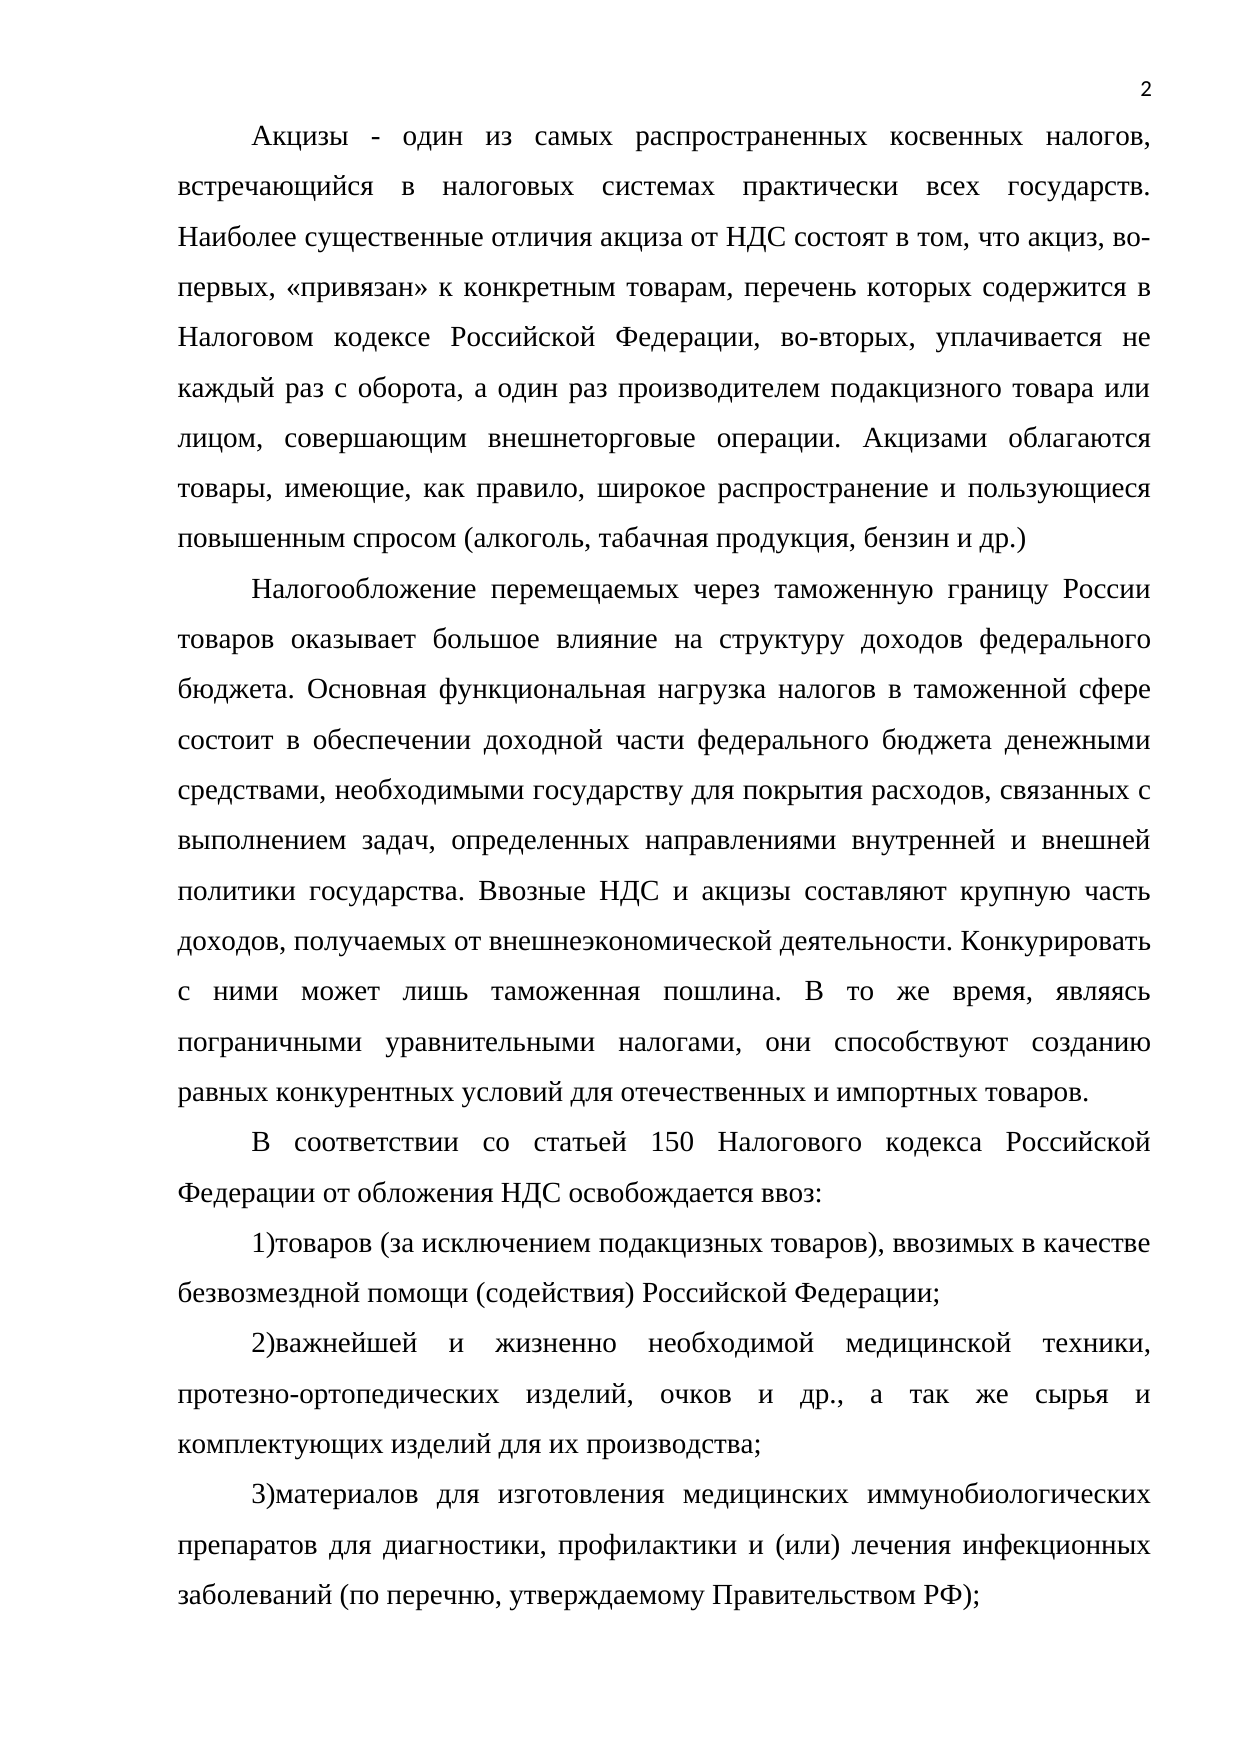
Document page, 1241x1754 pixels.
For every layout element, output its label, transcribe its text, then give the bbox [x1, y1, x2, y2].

text 1)товаров (за исключением подакцизных товаров), ввозимых в качестве безвозмездной помощи (содействия) Российской Федерации; [177, 1225, 1152, 1309]
text В соответствии со статьей 150 Налогового кодекса Российской Федерации от обложения НДС освобождается ввоз: [177, 1124, 1152, 1208]
text 3)материалов для изготовления медицинских иммунобиологических препаратов для диагностики, профилактики и (или) лечения инфекционных заболеваний (по перечню, утверждаемому Правительством РФ); [177, 1477, 1152, 1611]
text Акцизы - один из самых распространенных косвенных налогов, встречающийся в налоговых системах практически всех государств. Наиболее существенные отличия акциза от НДС состоят в том, что акциз, во-первых, «привязан» к конкретным товарам, перечень которых содержится в Налоговом кодексе Российской Федерации, во-вторых, уплачивается не каждый раз с оборота, а один раз производителем подакцизного товара или лицом, совершающим внешнеторговые операции. Акцизами облагаются товары, имеющие, как правило, широкое распространение и пользующиеся повышенным спросом (алкоголь, табачная продукция, бензин и др.) [177, 118, 1152, 554]
text 2)важнейшей и жизненно необходимой медицинской техники, протезно-ортопедических изделий, очков и др., а так же сырья и комплектующих изделий для их производства; [177, 1326, 1152, 1460]
text Налогообложение перемещаемых через таможенную границу России товаров оказывает большое влияние на структуру доходов федерального бюджета. Основная функциональная нагрузка налогов в таможенной сфере состоит в обеспечении доходной части федерального бюджета денежными средствами, необходимыми государству для покрытия расходов, связанных с выполнением задач, определенных направлениями внутренней и внешней политики государства. Ввозные НДС и акцизы составляют крупную часть доходов, получаемых от внешнеэкономической деятельности. Конкурировать с ними может лишь таможенная пошлина. В то же время, являясь пограничными уравнительными налогами, они способствуют созданию равных конкурентных условий для отечественных и импортных товаров. [177, 571, 1152, 1108]
